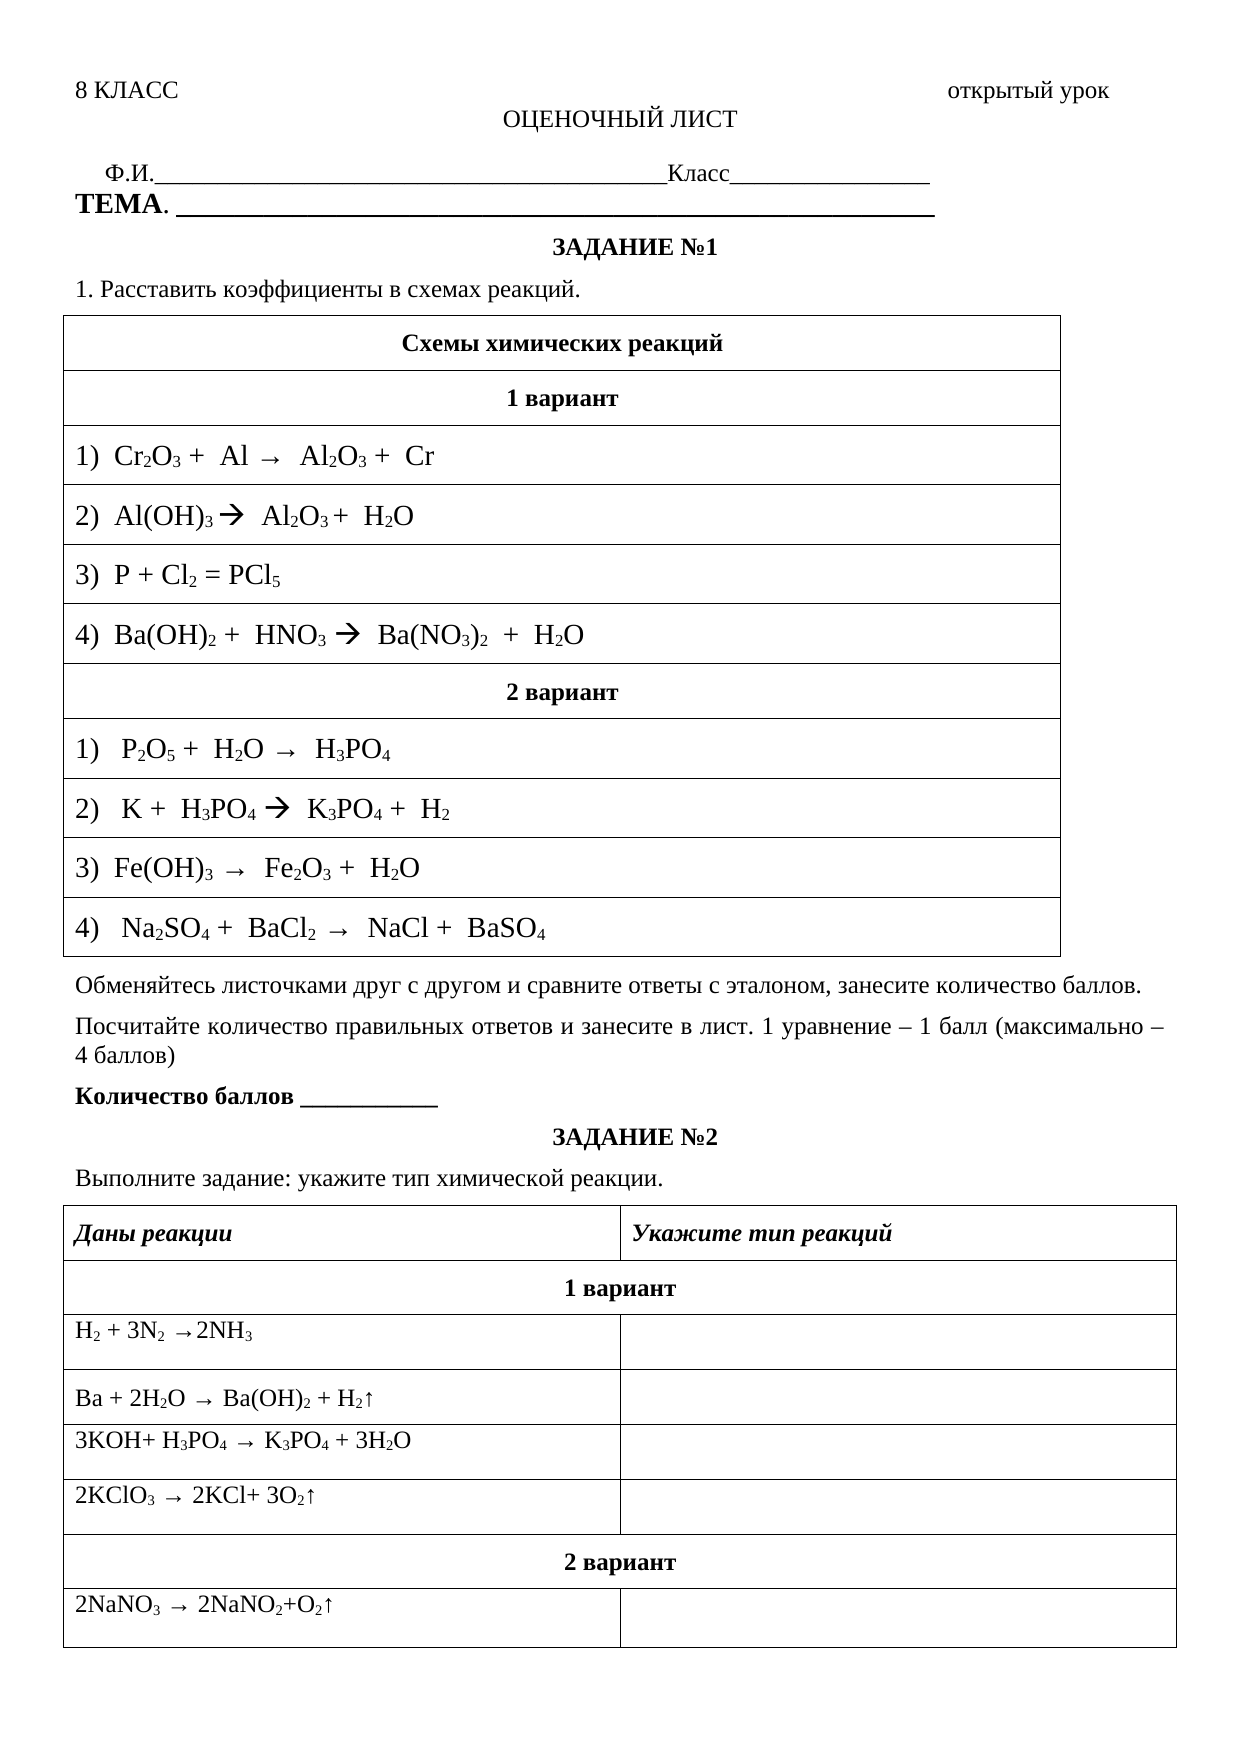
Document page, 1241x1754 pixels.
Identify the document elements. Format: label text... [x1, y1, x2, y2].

table_cell 2 вариант [64, 664, 1060, 718]
table_header Укажите тип реакций [621, 1206, 1176, 1259]
table_cell [621, 1480, 1176, 1533]
table_cell [621, 1315, 1176, 1369]
table_cell 4) Na2SO4 + BaCl2 → NaCl + BaSO4 [64, 898, 1060, 956]
table_cell H2 + 3N2 →2NH3 [64, 1315, 620, 1369]
text Ф.И._________________________________________Класс________________ ТЕМА. ____________________________________________________ [75, 158, 1165, 220]
table_cell 2) K + H3PO4 K3PO4 + H2 [64, 779, 1060, 837]
table_cell 2 вариант [64, 1535, 1176, 1588]
text ЗАДАНИЕ №1 [75, 232, 1165, 261]
text ОЦЕНОЧНЫЙ ЛИСТ [75, 104, 1165, 132]
table_cell 2NaNO3 → 2NaNO2+O2↑ [64, 1589, 620, 1647]
table_cell [621, 1589, 1176, 1647]
table_cell 1 вариант [64, 371, 1060, 424]
text 1. Расставить коэффициенты в схемах реакций. [75, 274, 1165, 302]
table_cell 3) Fe(OH)3 → Fe2O3 + H2O [64, 838, 1060, 897]
table_cell 1) Cr2O3 + Al → Al2O3 + Cr [64, 426, 1060, 484]
table_cell [621, 1370, 1176, 1424]
text Обменяйтесь листочками друг с другом и сравните ответы с эталоном, занесите количество баллов. [75, 970, 1165, 998]
text ЗАДАНИЕ №2 [75, 1122, 1165, 1151]
text Количество баллов ___________ [75, 1081, 1165, 1110]
table_cell Ba + 2H2O → Ba(OH)2 + H2↑ [64, 1370, 620, 1424]
table_cell 3KOH+ H3PO4 → K3PO4 + 3H2O [64, 1425, 620, 1479]
table_cell 1) Р2O5 + Н2О → Н3РO4 [64, 719, 1060, 777]
table_cell 4) Ba(OH)2 + HNO3 Ba(NO3)2 + H2O [64, 604, 1060, 663]
table_cell 1 вариант [64, 1261, 1176, 1314]
table_cell 2KClO3 → 2KCl+ 3O2↑ [64, 1480, 620, 1533]
table_cell 2) Al(OH)3 Al2O3 + H2O [64, 485, 1060, 544]
table_cell 3) P + Cl2 = PCl5 [64, 545, 1060, 603]
text Выполните задание: укажите тип химической реакции. [75, 1163, 1165, 1192]
table_cell [621, 1425, 1176, 1479]
table_header Даны реакции [64, 1206, 620, 1259]
table_header Схемы химических реакций [64, 316, 1060, 370]
text Посчитайте количество правильных ответов и занесите в лист. 1 уравнение – 1 балл (максимально – 4 баллов) [75, 1011, 1165, 1068]
